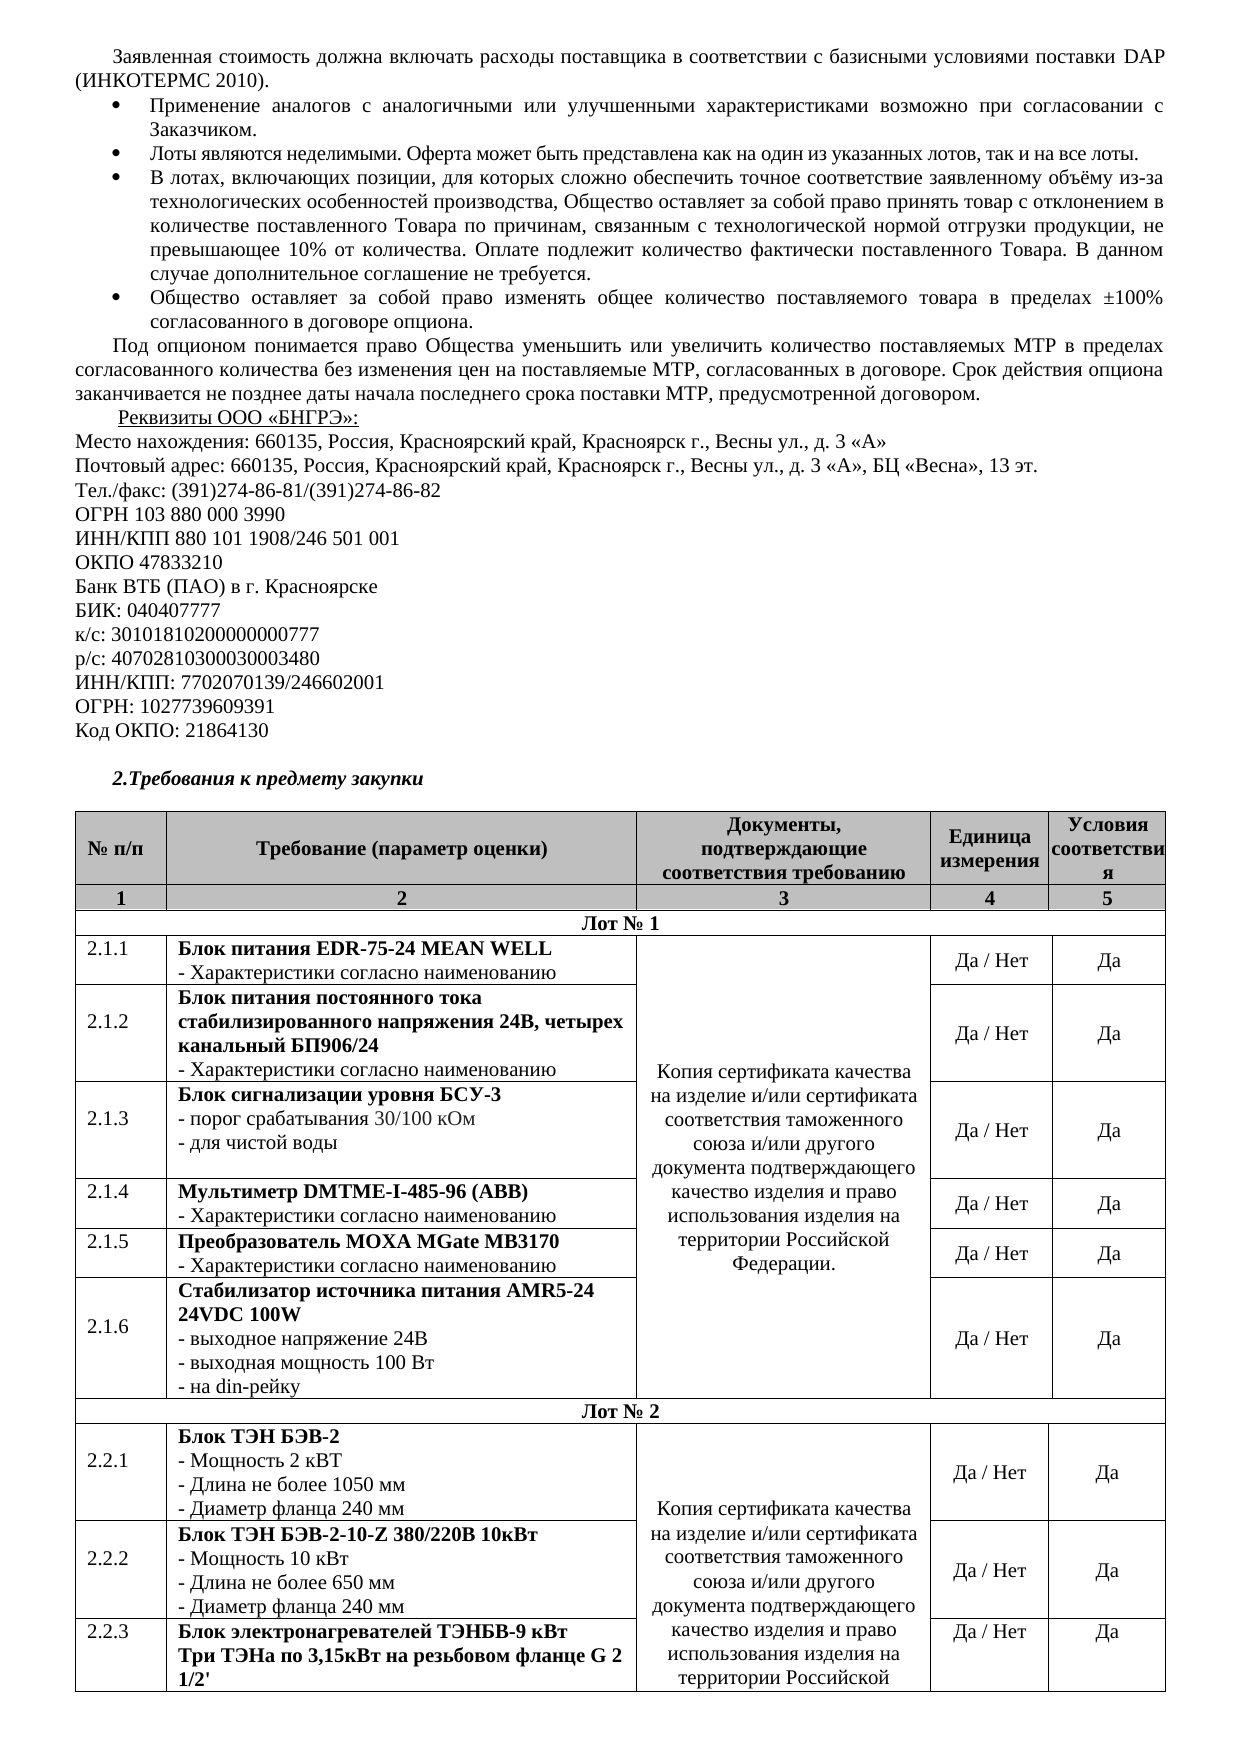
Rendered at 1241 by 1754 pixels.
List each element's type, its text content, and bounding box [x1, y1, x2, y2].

table_cell [76, 1229, 166, 1277]
table_cell [76, 1179, 166, 1227]
table_cell Блок ТЭН БЭВ-2 - Мощность 2 кВТ - Длина не более 1050 мм - Диаметр фланца 240 мм [167, 1424, 636, 1520]
table_cell Да / Нет [931, 1229, 1052, 1277]
text Тел./факс: (391)274-86-81/(391)274-86-82 [75, 477, 1165, 502]
text ОГРН: 1027739609391 [75, 694, 1165, 718]
table_header Документы, подтверждающие соответствия требованию [637, 812, 930, 884]
list Общество оставляет за собой право изменять общее количество поставляемого товара в пределах ±100% согласованного в договоре опциона. [112, 285, 1165, 333]
table_cell [76, 1278, 166, 1398]
table_cell [76, 985, 166, 1081]
text ОГРН 103 880 000 3990 [75, 502, 1165, 526]
list Лоты являются неделимыми. Оферта может быть представлена как на один из указанных лотов, так и на все лоты. [112, 141, 1165, 165]
text ИНН/КПП: 7702070139/246602001 [75, 670, 1165, 694]
table_cell Да / Нет [931, 1082, 1052, 1178]
table_cell Да / Нет [931, 1619, 1048, 1691]
table_cell Блок питания постоянного тока стабилизированного напряжения 24В, четырех канальный БП906/24 - Характеристики согласно наименованию [167, 985, 636, 1081]
table_cell 3 [637, 885, 930, 909]
table_cell Мультиметр DMTME-I-485-96 (ABB) - Характеристики согласно наименованию [167, 1179, 636, 1227]
table_cell [76, 1424, 166, 1520]
table_cell Да [1049, 1521, 1165, 1618]
table_cell Да / Нет [931, 1179, 1052, 1227]
text Почтовый адрес: 660135, Россия, Красноярский край, Красноярск г., Весны ул., д. 3 «А», БЦ «Весна», 13 эт. [75, 453, 1165, 477]
text Место нахождения: 660135, Россия, Красноярский край, Красноярск г., Весны ул., д. 3 «А» [75, 429, 1165, 453]
list В лотах, включающих позиции, для которых сложно обеспечить точное соответствие заявленному объёму из-за технологических особенностей производства, Общество оставляет за собой право принять товар с отклонением в количестве поставленного Товара по причинам, связанным с технологической нормой отгрузки продукции, не превышающее 10% от количества. Оплате подлежит количество фактически поставленного Товара. В данном случае дополнительное соглашение не требуется. [112, 165, 1165, 285]
text Под опционом понимается право Общества уменьшить или увеличить количество поставляемых МТР в пределах согласованного количества без изменения цен на поставляемые МТР, согласованных в договоре. Срок действия опциона заканчивается не позднее даты начала последнего срока поставки МТР, предусмотренной договором. [75, 333, 1165, 405]
table_cell [76, 936, 166, 984]
table_cell Да [1049, 1619, 1165, 1691]
text к/с: 30101810200000000777 [75, 622, 1165, 646]
table_cell Лот № 2 [76, 1399, 1165, 1423]
table_cell 5 [1049, 885, 1165, 909]
text Код ОКПО: 21864130 [75, 718, 1165, 742]
text ОКПО 47833210 [75, 550, 1165, 574]
table_cell [76, 1619, 166, 1691]
text БИК: 040407777 [75, 598, 1165, 622]
table_cell Да / Нет [931, 1521, 1048, 1618]
table_cell Преобразователь MOXA MGate MB3170 - Характеристики согласно наименованию [167, 1229, 636, 1277]
table_cell Да [1053, 936, 1165, 984]
table_cell Да [1053, 985, 1165, 1081]
text ИНН/КПП 880 101 1908/246 501 001 [75, 526, 1165, 550]
table_cell Да [1053, 1278, 1165, 1398]
text 2.Требования к предмету закупки [112, 766, 1165, 790]
text Реквизиты ООО «БНГРЭ»: [75, 405, 1165, 429]
text р/с: 40702810300030003480 [75, 646, 1165, 670]
table_cell [76, 1082, 166, 1178]
table_cell [76, 1521, 166, 1618]
text Банк ВТБ (ПАО) в г. Красноярске [75, 574, 1165, 598]
table_cell 2 [167, 885, 636, 909]
table_cell Лот № 1 [76, 911, 1165, 934]
table_cell Да / Нет [931, 1424, 1048, 1520]
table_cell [167, 1619, 636, 1691]
table_cell 1 [76, 885, 166, 909]
table_header Условия соответствия [1049, 812, 1165, 884]
table_cell Стабилизатор источника питания АМR5-24 24VDC 100W - выходное напряжение 24В - выходная мощность 100 Вт - на din-рейку [167, 1278, 636, 1398]
table_header Требование (параметр оценки) [167, 812, 636, 884]
table_cell Да [1053, 1082, 1165, 1178]
table_cell Блок ТЭН БЭВ-2-10-Z 380/220В 10кВт - Мощность 10 кВт - Длина не более 650 мм - Диаметр фланца 240 мм [167, 1521, 636, 1618]
table_cell Блок сигнализации уровня БСУ-3 - порог срабатывания 30/100 кОм - для чистой воды [167, 1082, 636, 1178]
text Заявленная стоимость должна включать расходы поставщика в соответствии с базисными условиями поставки DAP (ИНКОТЕРМС 2010). [75, 44, 1165, 92]
table_cell Да / Нет [931, 1278, 1052, 1398]
table_cell Блок питания EDR-75-24 MEAN WELL - Характеристики согласно наименованию [167, 936, 636, 984]
table_header Единица измерения [931, 812, 1048, 884]
table_cell Да [1049, 1424, 1165, 1520]
table_cell Да [1053, 1179, 1165, 1227]
table_cell Да [1053, 1229, 1165, 1277]
table_cell Да / Нет [931, 936, 1052, 984]
table_header № п/п [76, 812, 166, 884]
table_cell 4 [931, 885, 1048, 909]
list Применение аналогов с аналогичными или улучшенными характеристиками возможно при согласовании с Заказчиком. [112, 92, 1165, 141]
table_cell Да / Нет [931, 985, 1052, 1081]
